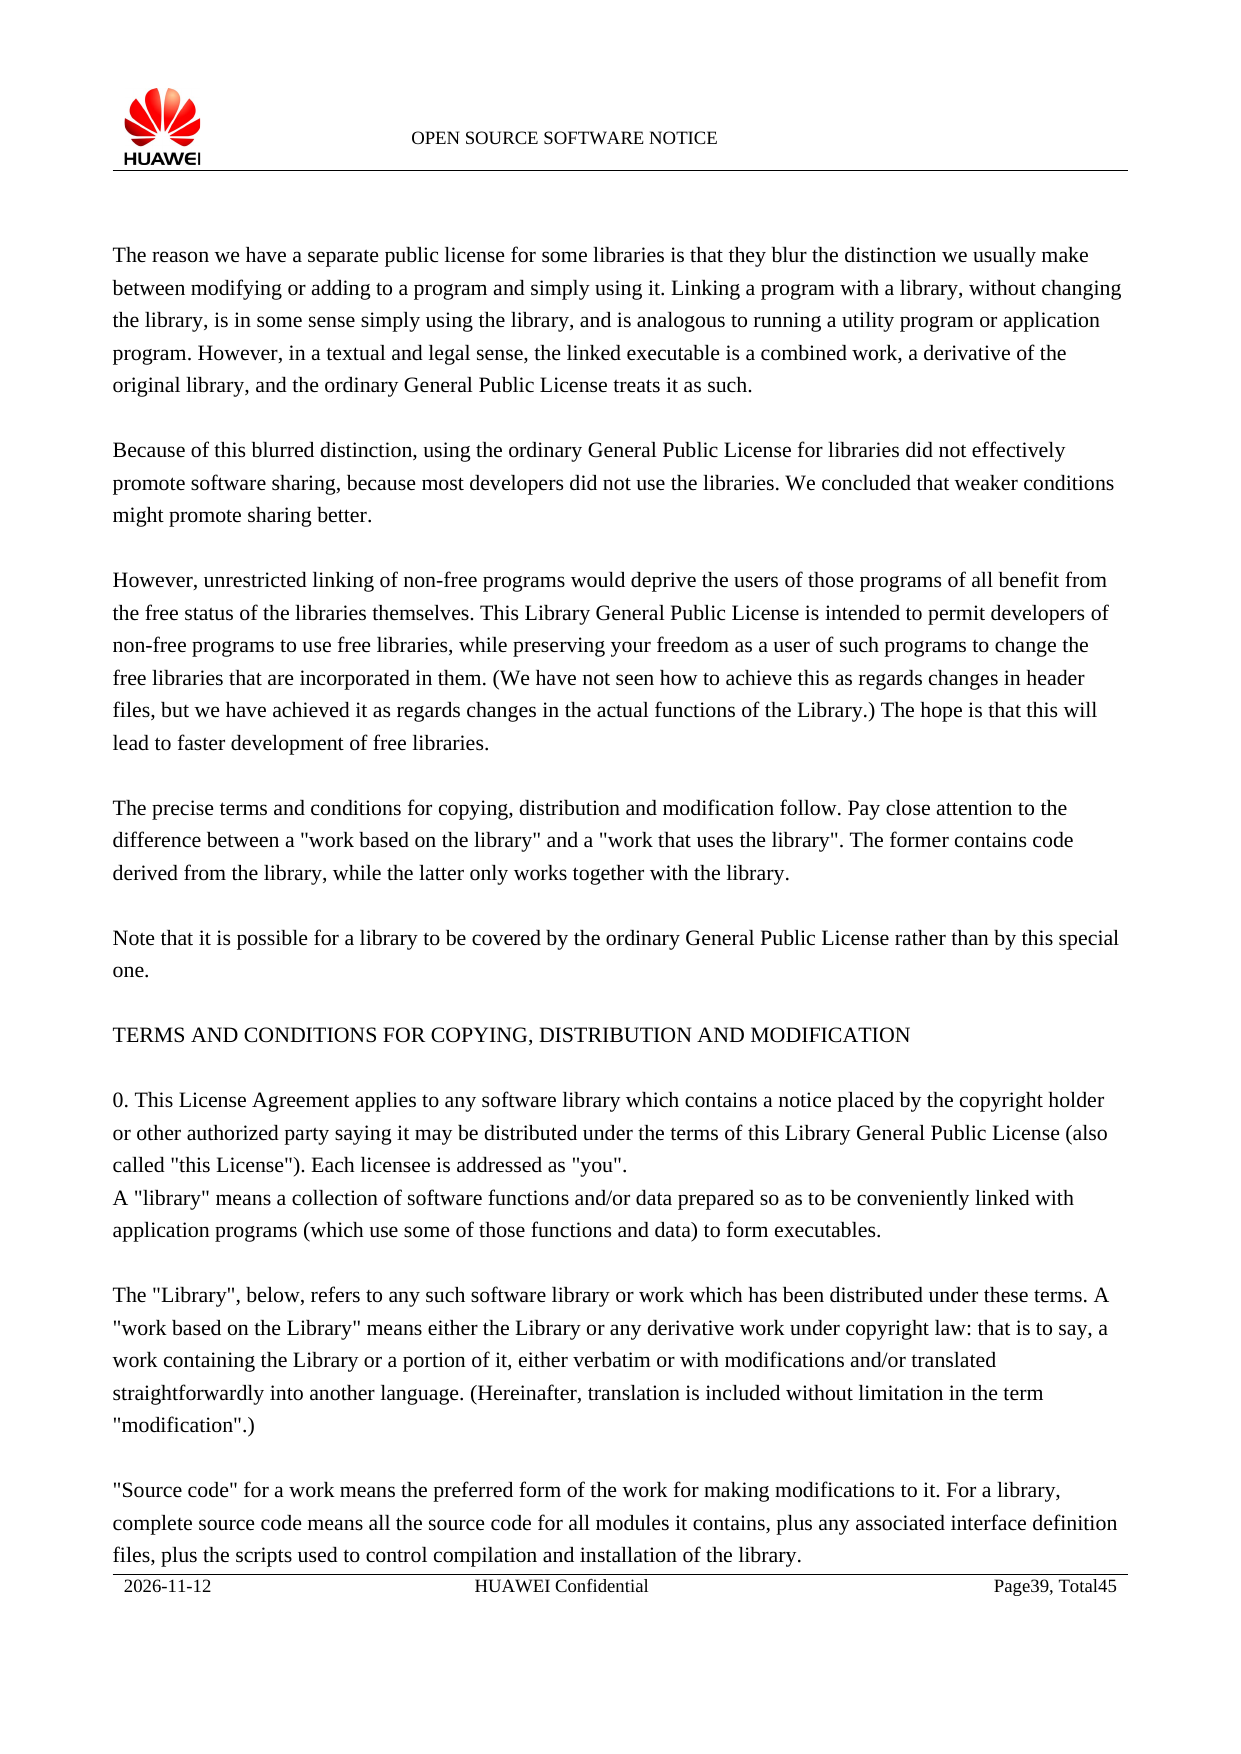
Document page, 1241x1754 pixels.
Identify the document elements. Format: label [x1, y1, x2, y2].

picture [124, 88, 201, 165]
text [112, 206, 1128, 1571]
